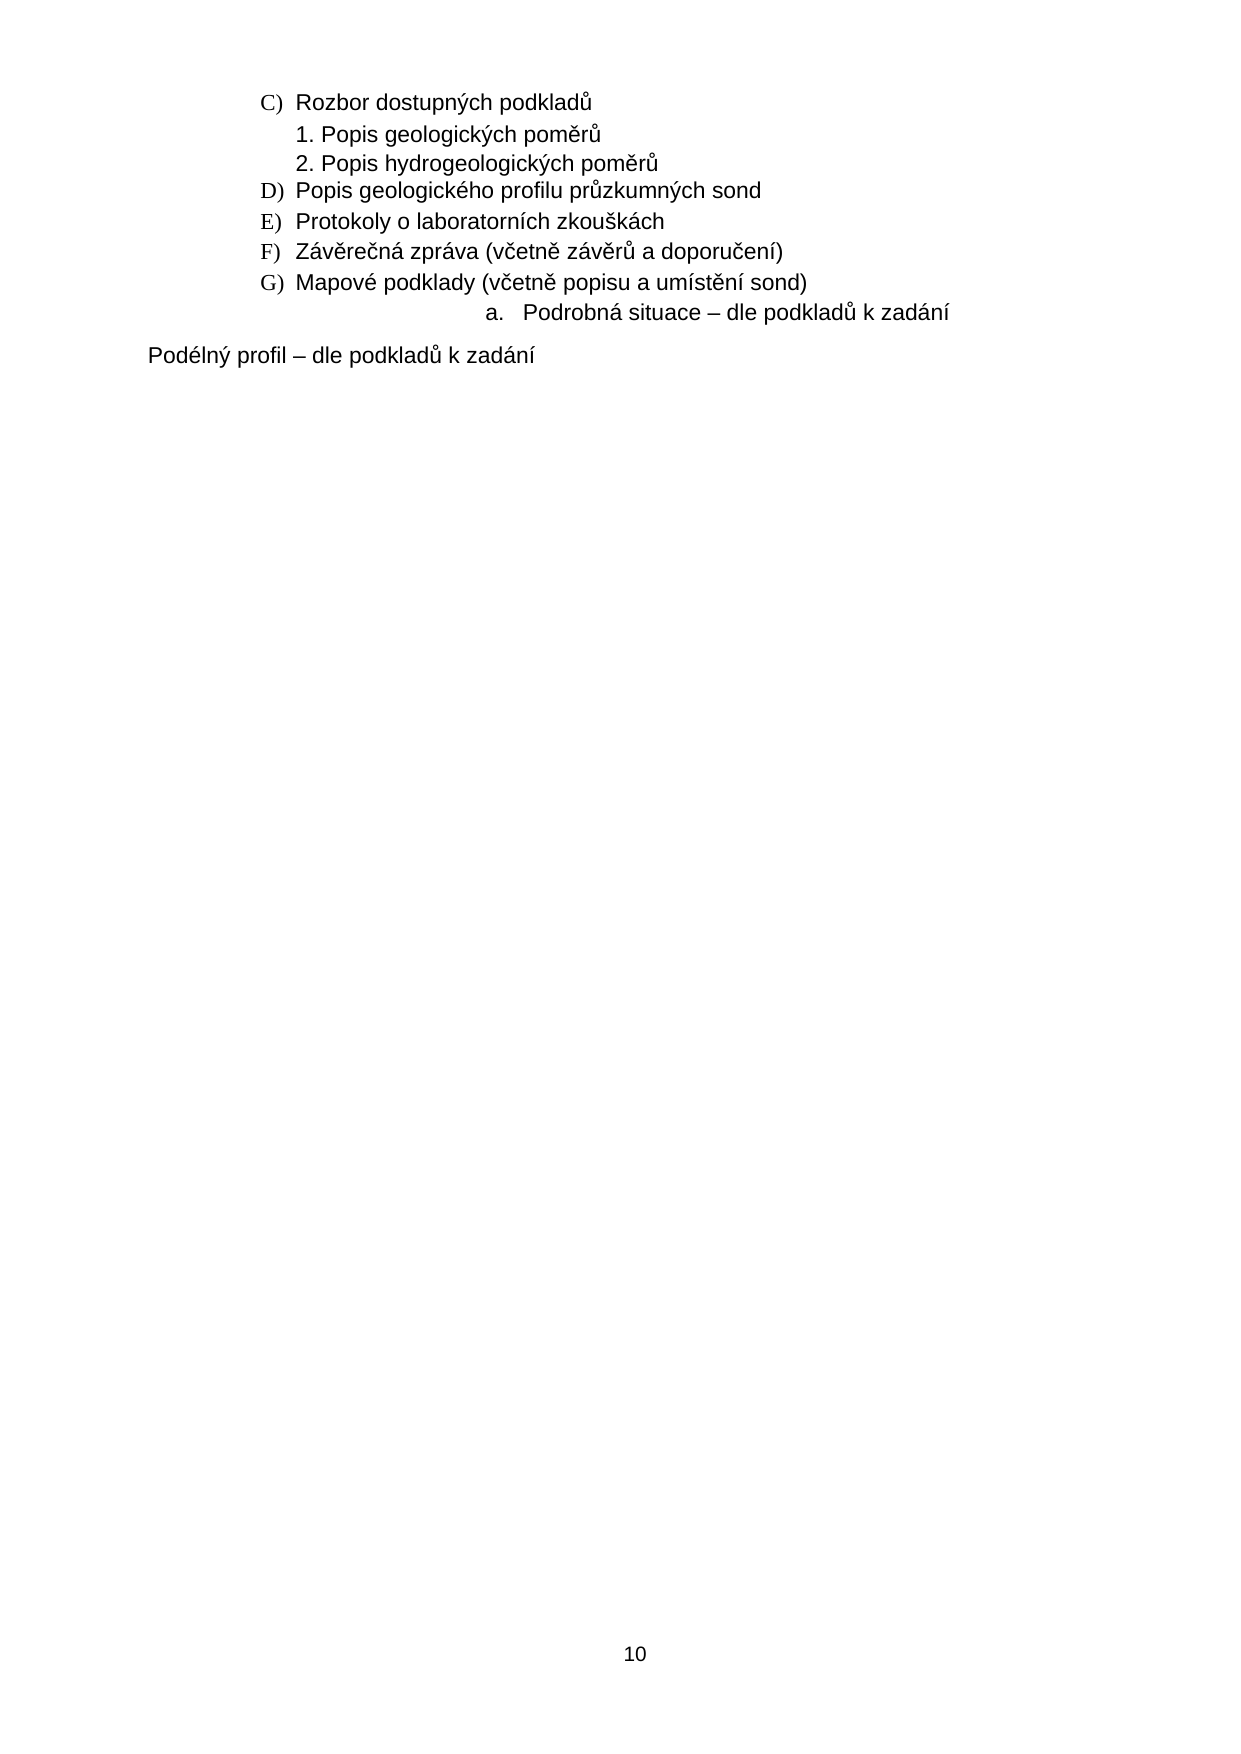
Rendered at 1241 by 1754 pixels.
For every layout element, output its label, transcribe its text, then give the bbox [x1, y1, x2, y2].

list Protokoly o laboratorních zkouškách [260, 208, 1122, 234]
list Závěrečná zpráva (včetně závěrů a doporučení) [260, 238, 1122, 265]
text Podélný profil – dle podkladů k zadání [148, 342, 1122, 368]
list Podrobná situace – dle podkladů k zadání [485, 299, 1122, 325]
list Rozbor dostupných podkladů [260, 89, 1122, 115]
list Popis geologického profilu průzkumných sond [260, 177, 1122, 204]
list Mapové podklady (včetně popisu a umístění sond) [260, 269, 1122, 295]
text 2. Popis hydrogeologických poměrů [295, 148, 1122, 177]
text 1. Popis geologických poměrů [295, 119, 1122, 148]
